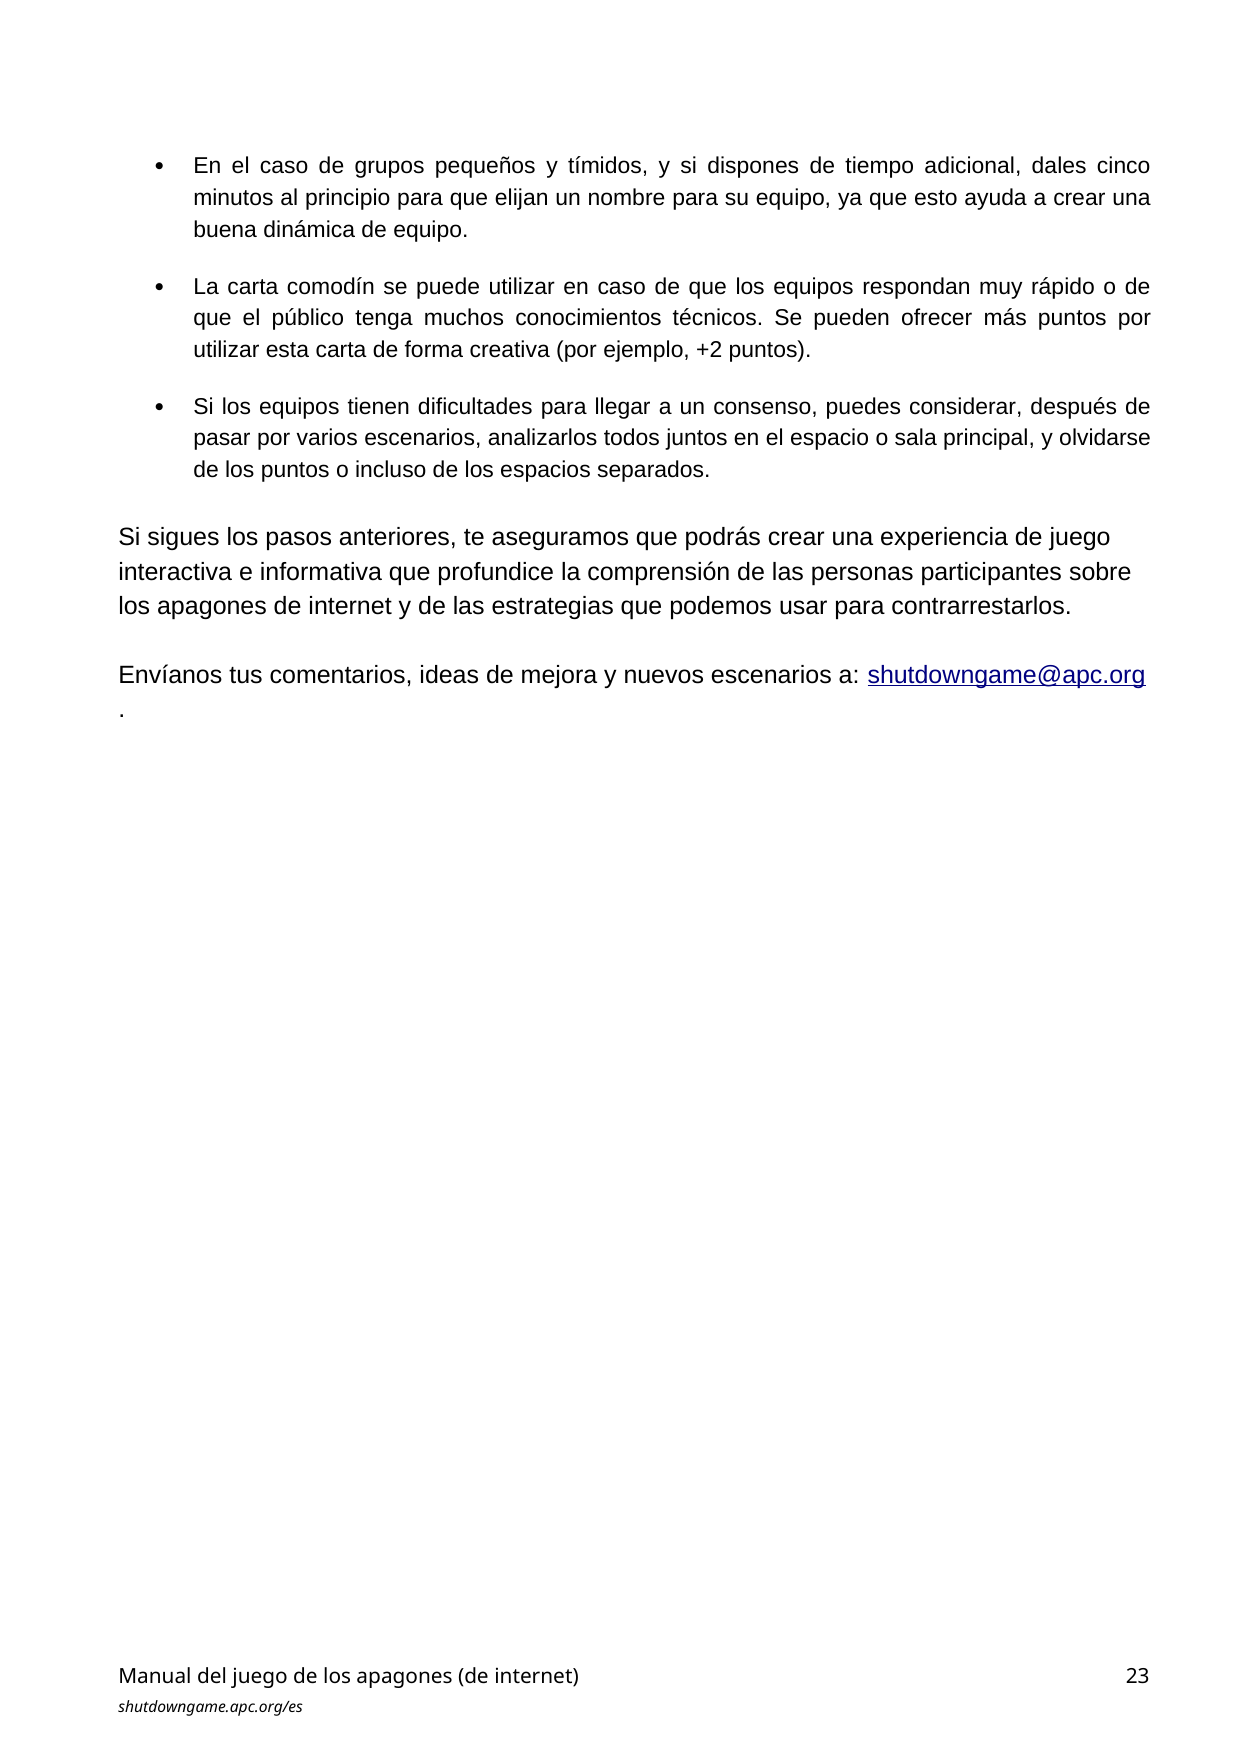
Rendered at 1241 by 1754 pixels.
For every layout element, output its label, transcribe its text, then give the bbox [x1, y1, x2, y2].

list Si los equipos tienen dificultades para llegar a un consenso, puedes considerar, después de pasar por varios escenarios, analizarlos todos juntos en el espacio o sala principal, y olvidarse de los puntos o incluso de los espacios separados. [156, 393, 1152, 482]
list La carta comodín se puede utilizar en caso de que los equipos respondan muy rápido o de que el público tenga muchos conocimientos técnicos. Se pueden ofrecer más puntos por utilizar esta carta de forma creativa (por ejemplo, +2 puntos). [156, 273, 1152, 362]
text Envíanos tus comentarios, ideas de mejora y nuevos escenarios a: shutdowngame@apc.org . [118, 660, 1152, 723]
text Si sigues los pasos anteriores, te aseguramos que podrás crear una experiencia de juego interactiva e informativa que profundice la comprensión de las personas participantes sobre los apagones de internet y de las estrategias que podemos usar para contrarrestarlos. [118, 522, 1152, 620]
list En el caso de grupos pequeños y tímidos, y si dispones de tiempo adicional, dales cinco minutos al principio para que elijan un nombre para su equipo, ya que esto ayuda a crear una buena dinámica de equipo. [156, 152, 1152, 242]
